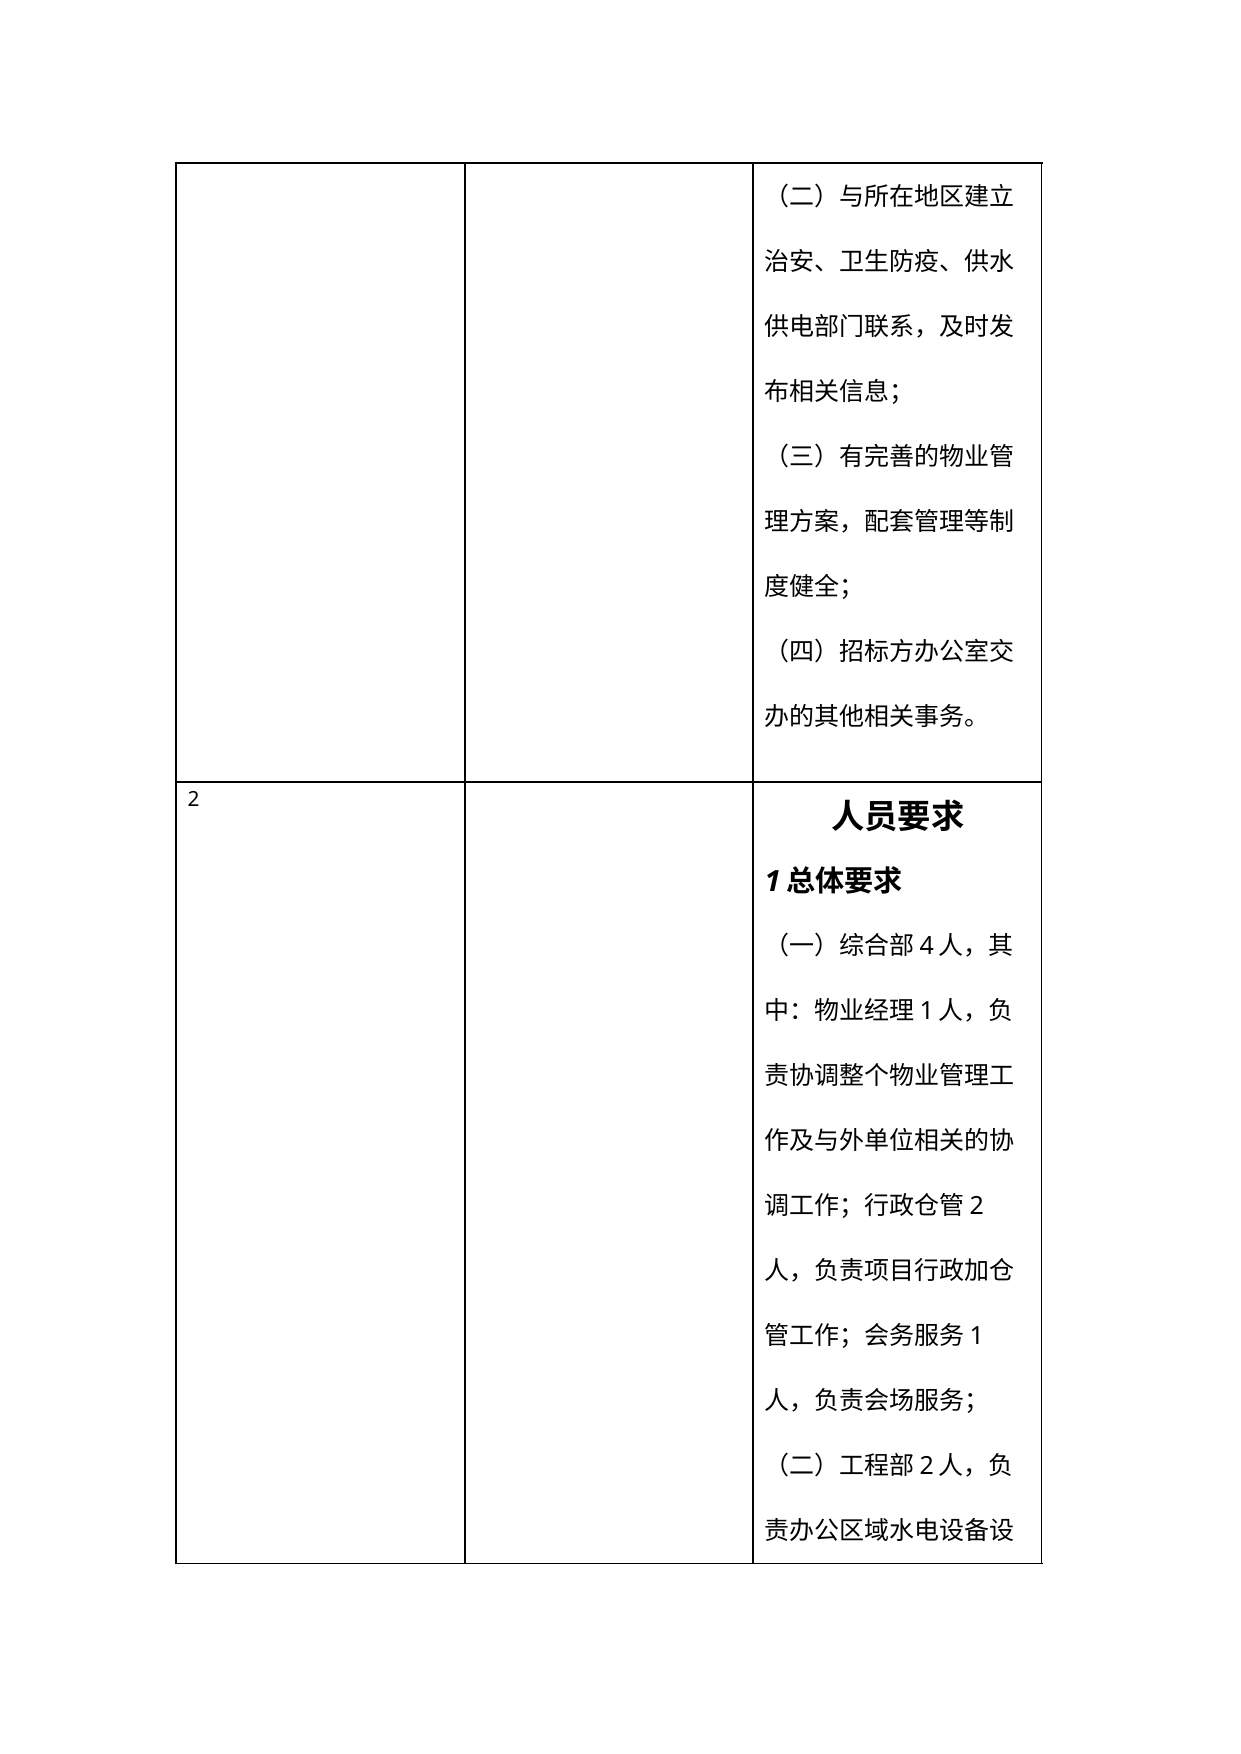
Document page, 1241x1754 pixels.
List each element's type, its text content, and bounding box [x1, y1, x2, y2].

table_cell [466, 783, 752, 1563]
table_cell 2 [177, 783, 464, 1563]
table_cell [754, 783, 1041, 1563]
table_cell [466, 164, 752, 781]
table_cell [754, 164, 1041, 781]
table_cell 1 [177, 164, 464, 781]
